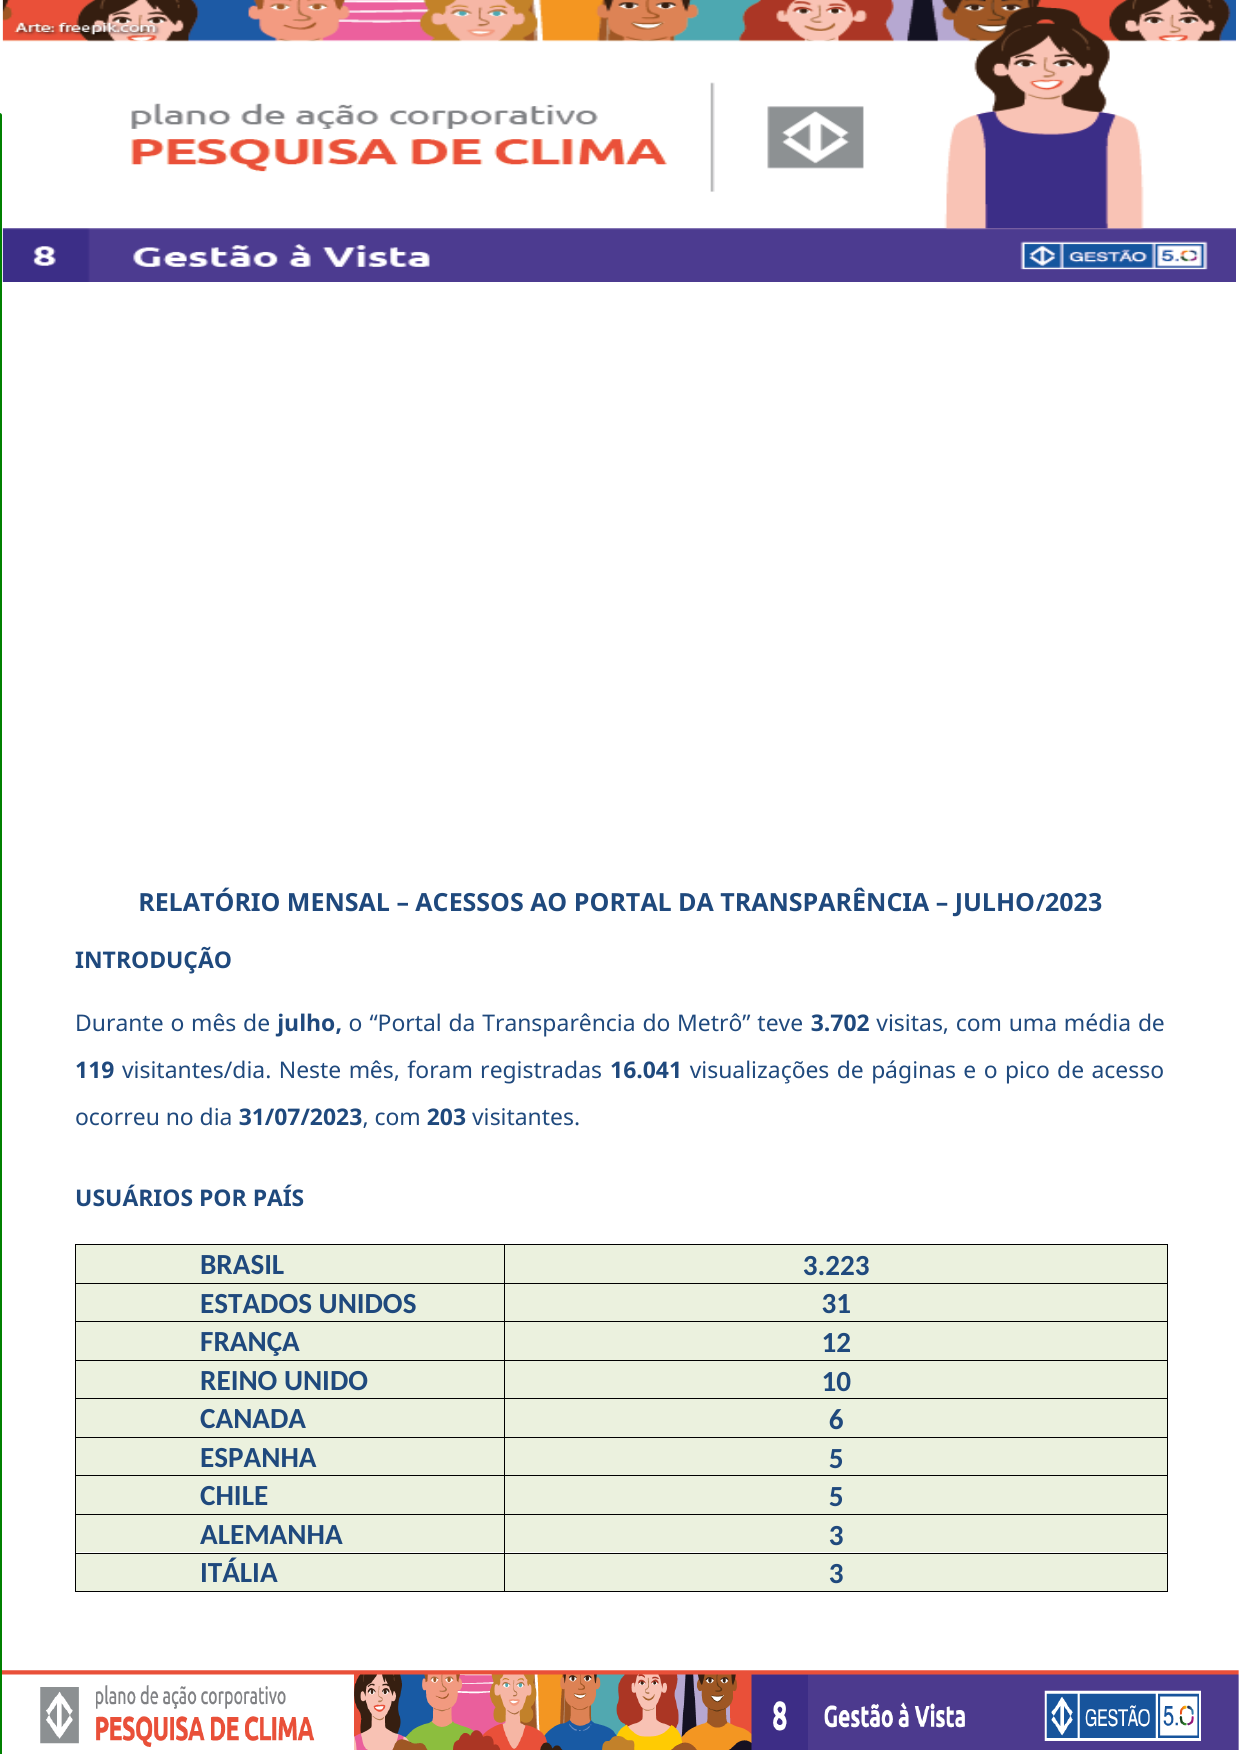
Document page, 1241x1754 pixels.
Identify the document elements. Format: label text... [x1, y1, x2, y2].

picture [2, 1670, 1239, 1750]
table_cell REINO UNIDO [76, 1361, 504, 1398]
table_cell ITÁLIA [76, 1554, 504, 1591]
table_cell 3 [505, 1515, 1167, 1552]
text Durante o mês de julho, o “Portal da Transparência do Metrô” teve 3.702 visitas, com uma média de 119 visitantes/dia. Neste mês, foram registradas 16.041 visualizações de páginas e o pico de acesso ocorreu no dia 31/07/2023, com 203 visitantes. [75, 1007, 1165, 1132]
text RELATÓRIO MENSAL – ACESSOS AO PORTAL DA TRANSPARÊNCIA – JULHO/2023 [75, 884, 1165, 918]
table_cell FRANÇA [76, 1322, 504, 1360]
table_cell 5 [505, 1476, 1167, 1514]
picture [1, 0, 1236, 282]
table_cell CHILE [76, 1476, 504, 1514]
text INTRODUÇÃO [75, 944, 1165, 976]
table_cell ALEMANHA [76, 1515, 504, 1552]
table_cell 3 [505, 1554, 1167, 1591]
table_header 3.223 [505, 1245, 1167, 1283]
table_cell 6 [505, 1399, 1167, 1437]
table_header BRASIL [76, 1245, 504, 1283]
text USUÁRIOS POR PAÍS [75, 1182, 1165, 1213]
table_cell ESTADOS UNIDOS [76, 1284, 504, 1321]
table_cell 31 [505, 1284, 1167, 1321]
table_cell ESPANHA [76, 1438, 504, 1475]
table_cell 10 [505, 1361, 1167, 1398]
table_cell 5 [505, 1438, 1167, 1475]
table_cell CANADA [76, 1399, 504, 1437]
table_cell 12 [505, 1322, 1167, 1360]
